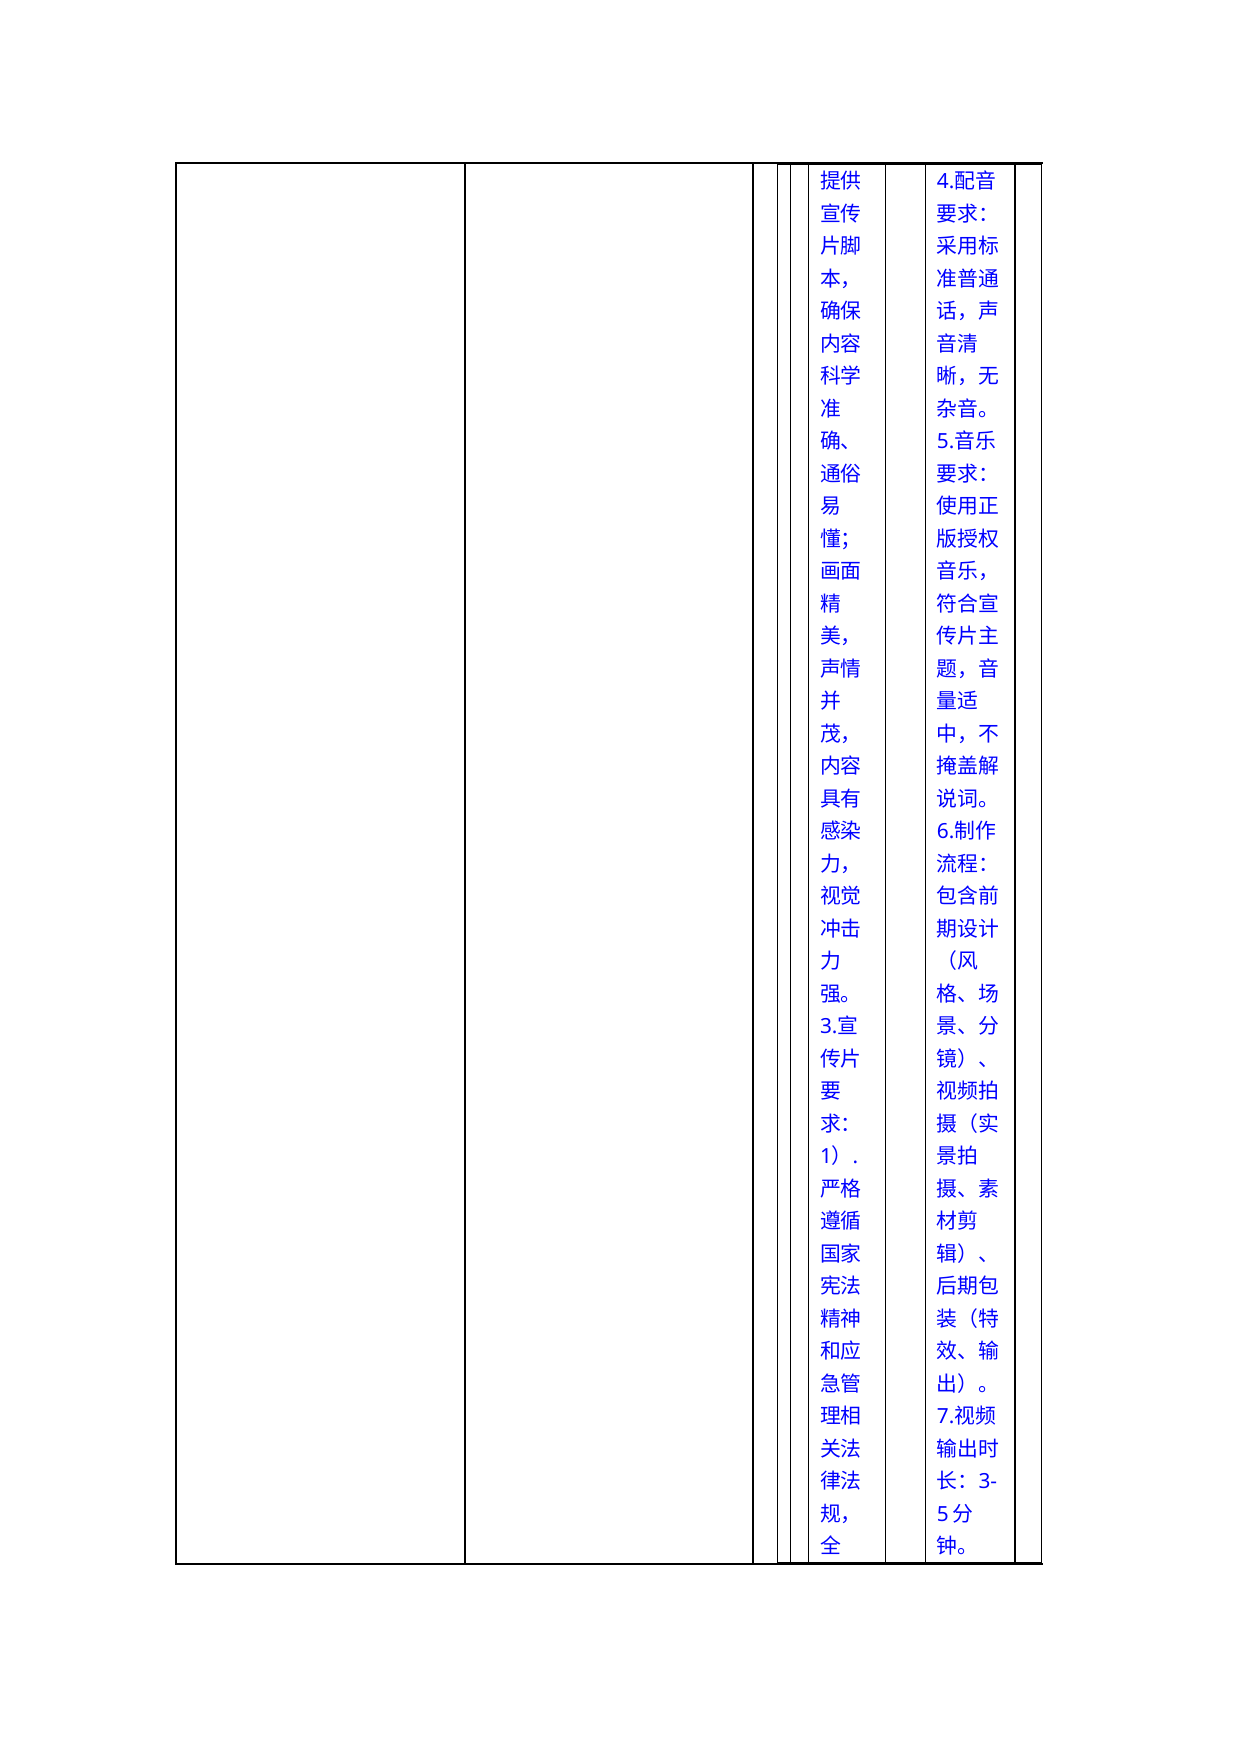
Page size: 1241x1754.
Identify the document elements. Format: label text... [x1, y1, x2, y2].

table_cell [778, 165, 790, 1562]
table_cell 1 [177, 164, 464, 1563]
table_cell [926, 165, 1014, 1562]
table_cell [809, 165, 885, 1562]
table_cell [754, 164, 777, 1563]
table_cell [1016, 165, 1041, 1562]
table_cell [791, 165, 808, 1562]
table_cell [886, 165, 925, 1562]
table_cell [466, 164, 752, 1563]
